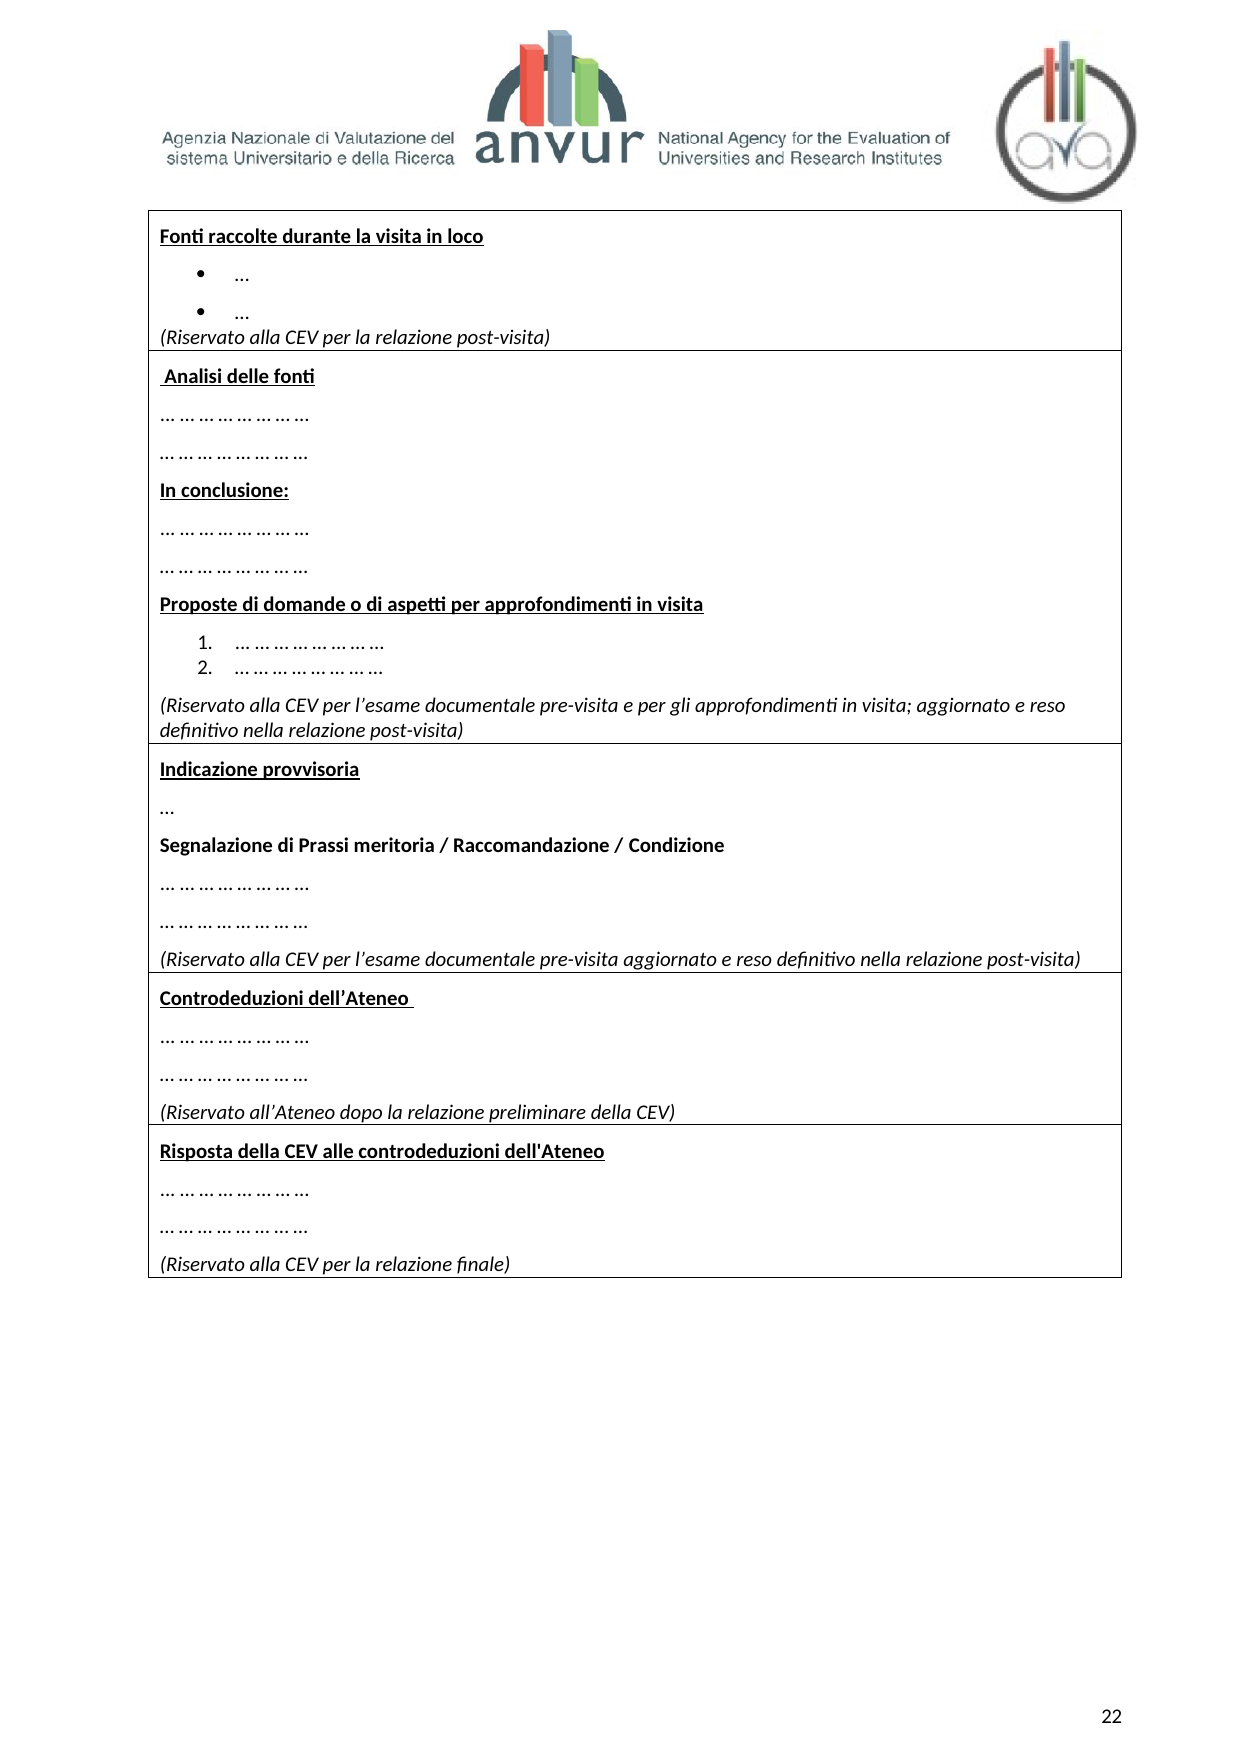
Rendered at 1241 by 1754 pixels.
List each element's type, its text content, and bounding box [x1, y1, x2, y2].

table_cell Indicazione provvisoria … Segnalazione di Prassi meritoria / Raccomandazione / Condizione ... … … … … … … … … … … … … … … … (Riservato alla CEV per l’esame documentale pre-visita aggiornato e reso definitivo nella relazione post-visita) [149, 744, 1121, 972]
table_cell Risposta della CEV alle controdeduzioni dell'Ateneo ... … … … … … … … … … … … … … … … (Riservato alla CEV per la relazione finale) [149, 1125, 1121, 1277]
table_cell Fonti raccolte durante la visita in loco … … (Riservato alla CEV per la relazione post-visita) [149, 211, 1121, 350]
table_cell Controdeduzioni dell’Ateneo ... … … … … … … … … … … … … … … … (Riservato all’Ateneo dopo la relazione preliminare della CEV) [149, 973, 1121, 1124]
table_cell Analisi delle fonti ... … … … … … … … … … … … … … … … In conclusione: ... … … … … … … … … … … … … … … … Proposte di domande o di aspetti per approfondimenti in visita ... … … … … … … … … … … … … … … … (Riservato alla CEV per l’esame documentale pre-visita e per gli approfondimenti in visita; aggiornato e reso definitivo nella relazione post-visita) [149, 351, 1121, 743]
